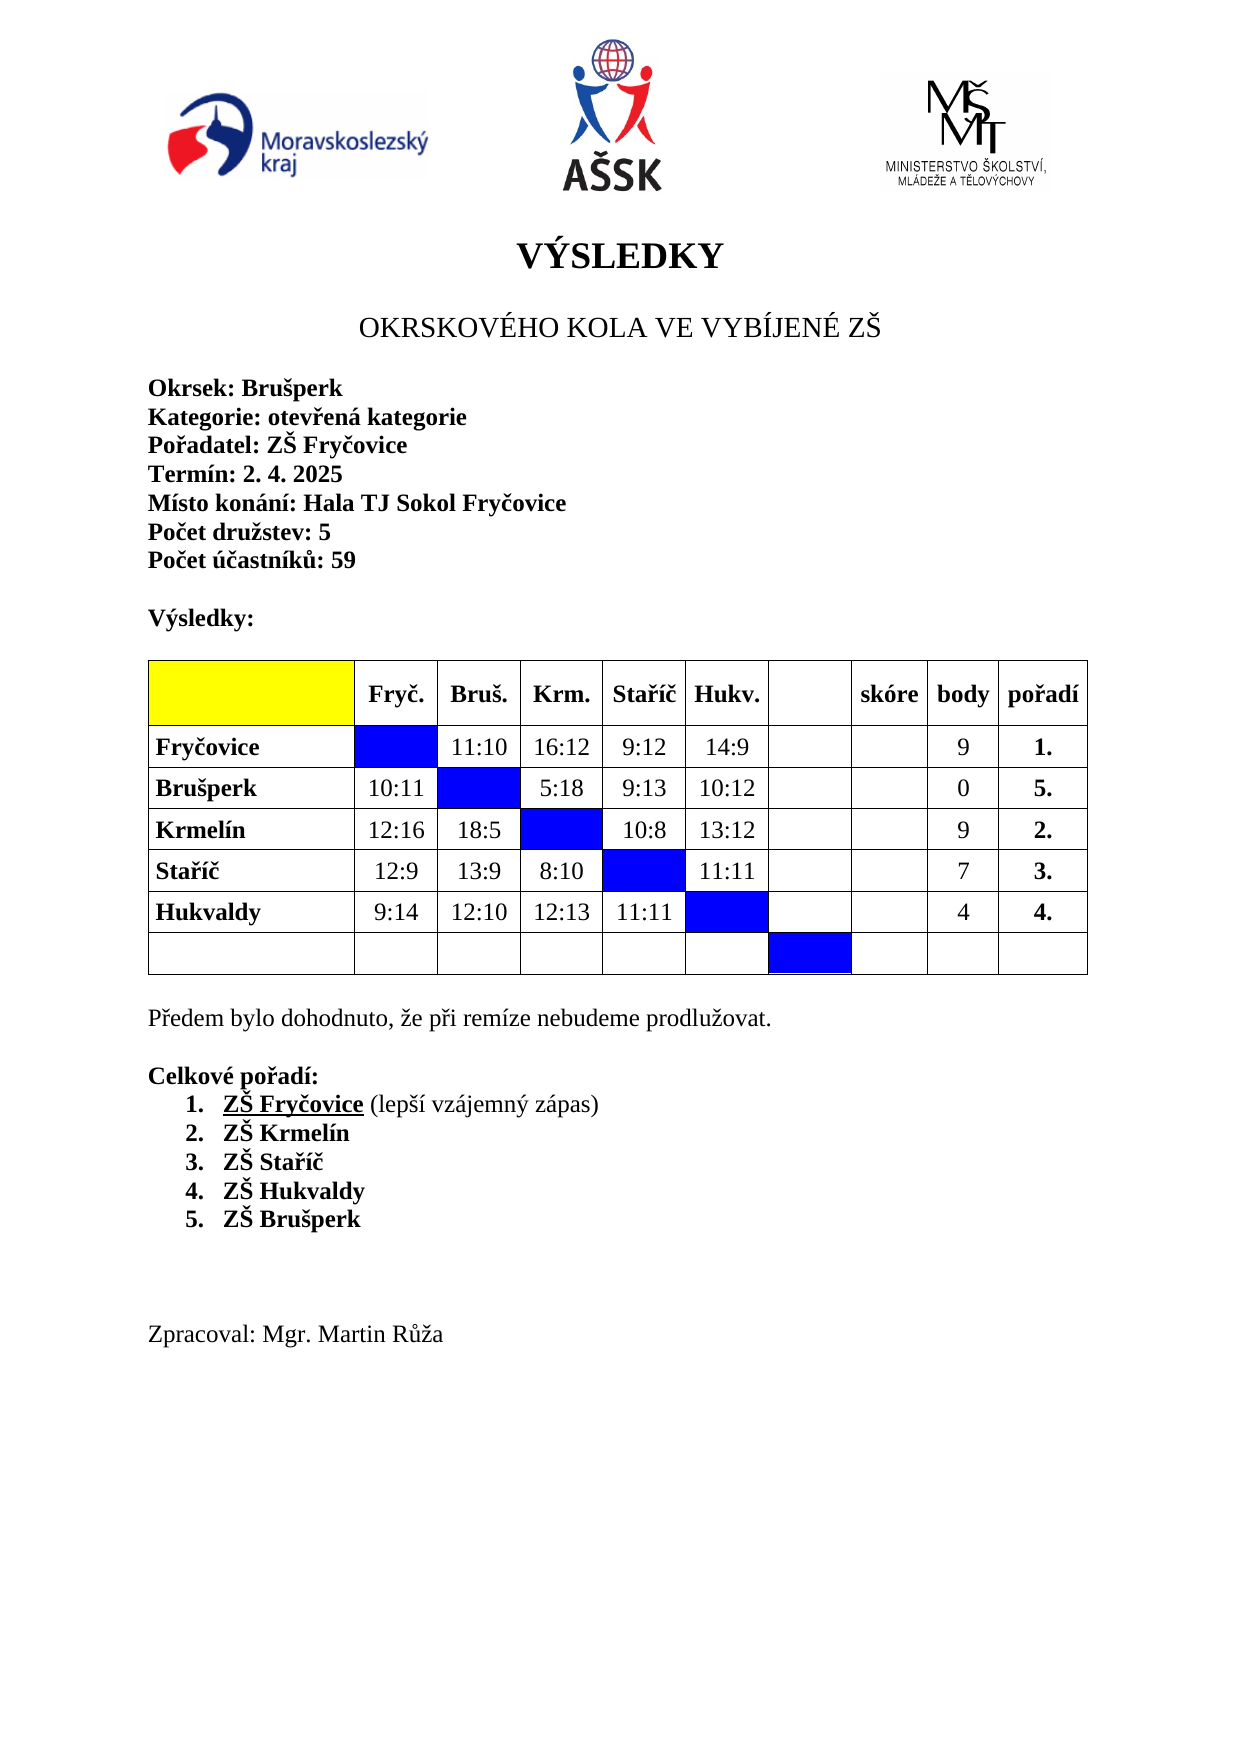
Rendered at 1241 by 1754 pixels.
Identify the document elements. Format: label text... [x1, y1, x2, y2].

table_cell 2. [999, 809, 1087, 849]
table_cell [852, 809, 927, 849]
table_cell Hukvaldy [149, 892, 354, 932]
table_cell 4. [999, 892, 1087, 932]
table_cell [769, 726, 851, 767]
table_cell 9:12 [603, 726, 685, 767]
table_cell 3. [999, 850, 1087, 891]
table_header Hukv. [686, 661, 768, 725]
title OKRSKOVÉHO KOLA VE VYBÍJENÉ ZŠ [148, 311, 1093, 344]
text Předem bylo dohodnuto, že při remíze nebudeme prodlužovat. [148, 1003, 1093, 1032]
table_cell 14:9 [686, 726, 768, 767]
table_cell [852, 726, 927, 767]
table_cell 12:16 [355, 809, 437, 849]
table_cell [852, 892, 927, 932]
table_header Krm. [521, 661, 602, 725]
table_cell 1. [999, 726, 1087, 767]
table_header [769, 661, 851, 725]
table_header pořadí [999, 661, 1087, 725]
list ZŠ Brušperk [185, 1204, 1093, 1233]
table_cell Staříč [149, 850, 354, 891]
table_cell 10:12 [686, 768, 768, 808]
table_cell [149, 933, 354, 973]
table_cell 16:12 [521, 726, 602, 767]
table_header [149, 661, 354, 725]
table_cell [603, 850, 685, 891]
table_cell [852, 933, 927, 973]
table_cell 11:10 [438, 726, 520, 767]
table_cell [928, 933, 998, 973]
table_cell Krmelín [149, 809, 354, 849]
title VÝSLEDKY [148, 234, 1093, 277]
table_cell Brušperk [149, 768, 354, 808]
text Zpracoval: Mgr. Martin Růža [148, 1319, 1093, 1348]
text Místo konání: Hala TJ Sokol Fryčovice [148, 488, 1093, 517]
table_cell [769, 850, 851, 891]
table_cell 5. [999, 768, 1087, 808]
table_cell 11:11 [686, 850, 768, 891]
title Pořadatel: ZŠ Fryčovice [148, 430, 1093, 459]
table_cell 9:14 [355, 892, 437, 932]
table_cell 4 [928, 892, 998, 932]
table_header Fryč. [355, 661, 437, 725]
table_cell [769, 933, 851, 973]
table_cell [686, 892, 768, 932]
table_cell 11:11 [603, 892, 685, 932]
table_cell [438, 933, 520, 973]
table_cell 12:9 [355, 850, 437, 891]
table_cell 10:8 [603, 809, 685, 849]
table_cell 18:5 [438, 809, 520, 849]
table_cell 0 [928, 768, 998, 808]
table_header Staříč [603, 661, 685, 725]
text Počet družstev: 5 [148, 517, 1093, 545]
text Celkové pořadí: [148, 1061, 1093, 1089]
picture [878, 72, 1051, 192]
table_cell [852, 850, 927, 891]
title Kategorie: otevřená kategorie [148, 402, 1093, 430]
table_cell [355, 933, 437, 973]
table_cell [521, 933, 602, 973]
list ZŠ Krmelín [185, 1118, 1093, 1147]
table_cell 13:12 [686, 809, 768, 849]
title Okrsek: Brušperk [148, 373, 1093, 402]
table_cell [769, 892, 851, 932]
table_cell 5:18 [521, 768, 602, 808]
table_cell 9 [928, 726, 998, 767]
table_cell 10:11 [355, 768, 437, 808]
picture [560, 35, 664, 195]
table_cell 13:9 [438, 850, 520, 891]
table_cell 7 [928, 850, 998, 891]
table_header skóre [852, 661, 927, 725]
text Počet účastníků: 59 [148, 545, 1093, 574]
table_cell [686, 933, 768, 973]
table_cell [521, 809, 602, 849]
table_header body [928, 661, 998, 725]
table_cell 12:13 [521, 892, 602, 932]
text Výsledky: [148, 603, 1093, 632]
title Termín: 2. 4. 2025 [148, 459, 1093, 488]
table_cell Fryčovice [149, 726, 354, 767]
list ZŠ Hukvaldy [185, 1176, 1093, 1204]
table_cell [852, 768, 927, 808]
table_cell [603, 933, 685, 973]
table_cell [999, 933, 1087, 973]
table_cell [438, 768, 520, 808]
table_cell 9 [928, 809, 998, 849]
table_cell 9:13 [603, 768, 685, 808]
table_cell [355, 726, 437, 767]
table_cell 12:10 [438, 892, 520, 932]
table_cell [769, 768, 851, 808]
list ZŠ Staříč [185, 1147, 1093, 1176]
table_cell 8:10 [521, 850, 602, 891]
list ZŠ Fryčovice (lepší vzájemný zápas) [185, 1089, 1093, 1118]
table_cell [769, 809, 851, 849]
table_header Bruš. [438, 661, 520, 725]
